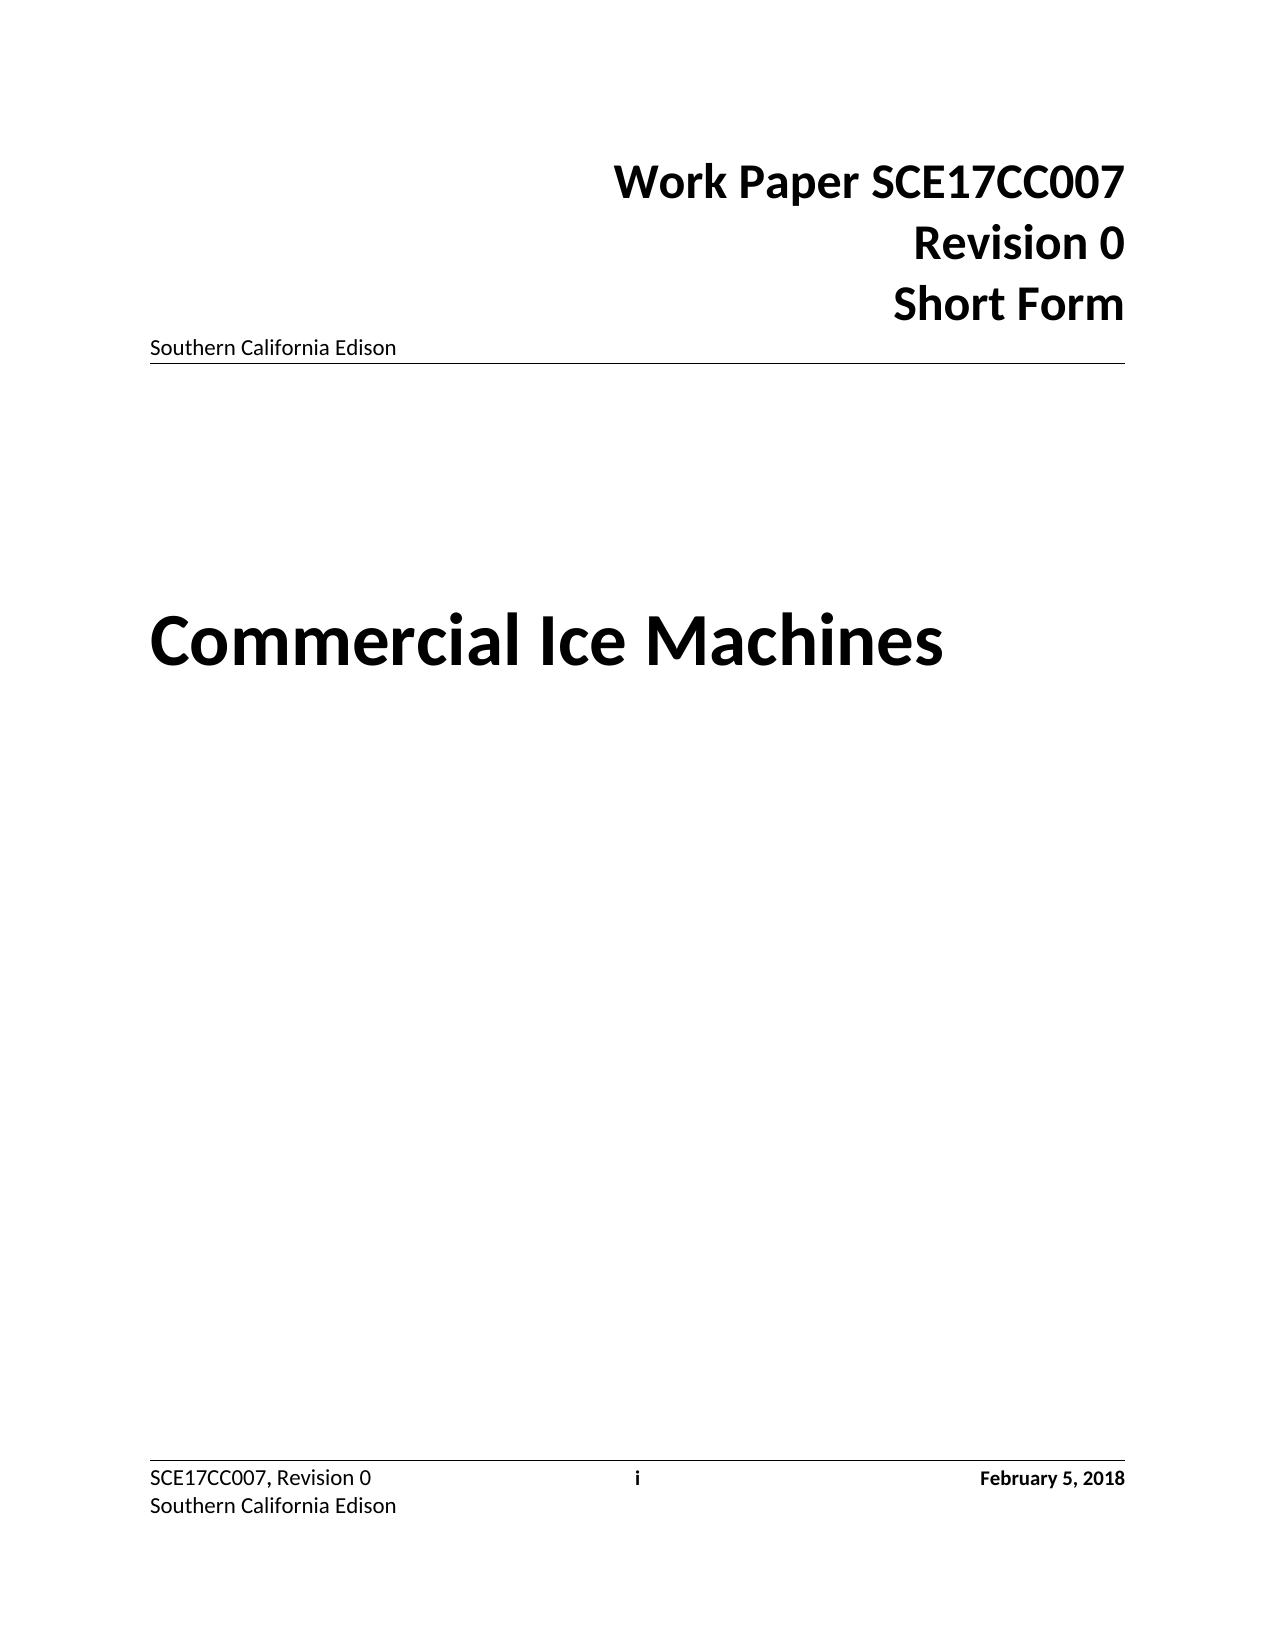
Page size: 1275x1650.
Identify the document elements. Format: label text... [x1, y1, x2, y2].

text Work Paper [150, 150, 1125, 211]
text Short Form [150, 272, 1125, 333]
text Commercial Ice Machines [150, 593, 1125, 684]
